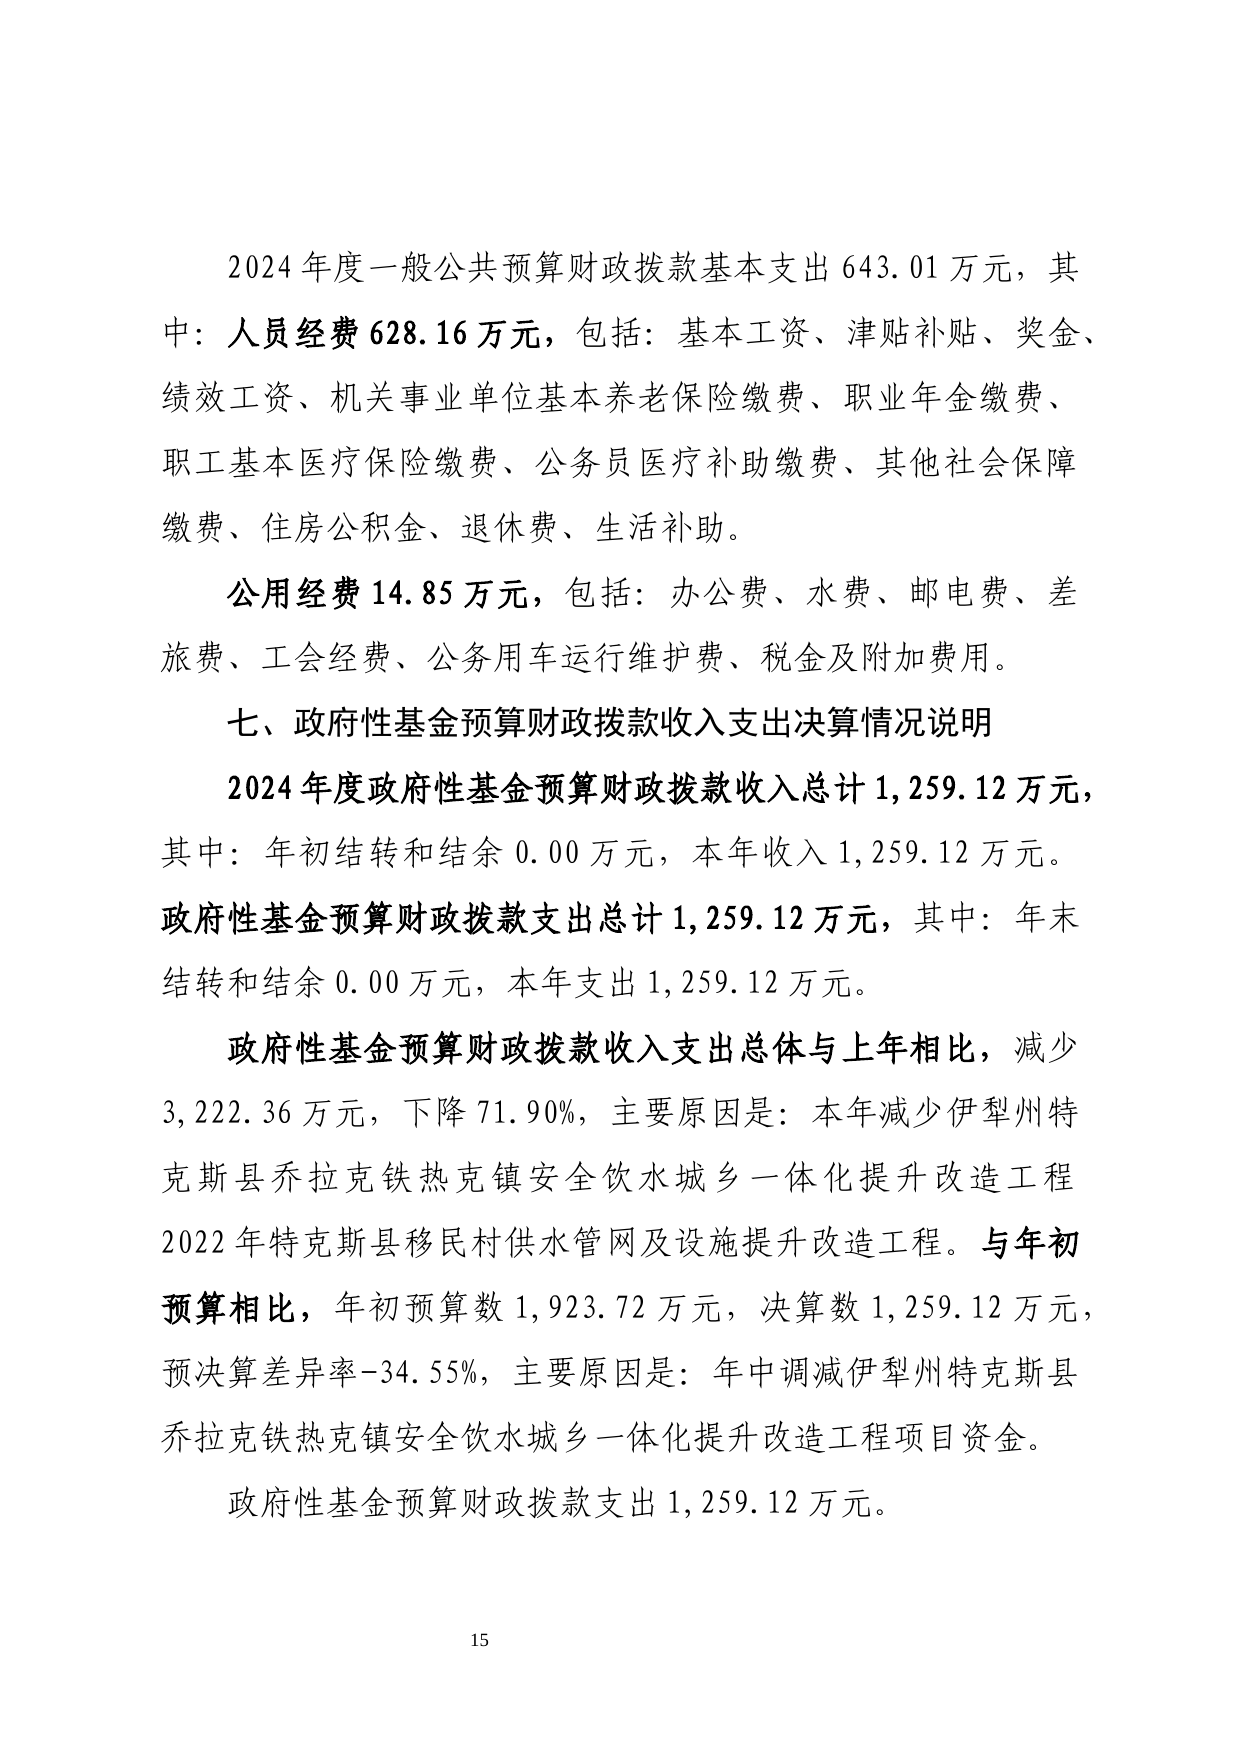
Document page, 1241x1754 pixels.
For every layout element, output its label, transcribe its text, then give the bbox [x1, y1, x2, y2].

text 政府性基金预算财政拨款收入支出总体与上年相比，减少3,222.36万元，下降71.90%，主要原因是：本年减少伊犁州特克斯县乔拉克铁热克镇安全饮水城乡一体化提升改造工程、2022年特克斯县移民村供水管网及设施提升改造工程。与年初预算相比，年初预算数1,923.72万元，决算数1,259.12万元，预决算差异率-34.55%，主要原因是：年中调减伊犁州特克斯县乔拉克铁热克镇安全饮水城乡一体化提升改造工程项目资金。 [159, 1013, 1081, 1468]
text 七、政府性基金预算财政拨款收入支出决算情况说明 [159, 688, 1081, 753]
text 公用经费14.85万元，包括：办公费、水费、邮电费、差旅费、工会经费、公务用车运行维护费、税金及附加费用。 [159, 558, 1081, 688]
text 2024年度政府性基金预算财政拨款收入总计1,259.12万元，其中：年初结转和结余0.00万元，本年收入1,259.12万元。政府性基金预算财政拨款支出总计1,259.12万元，其中：年末结转和结余0.00万元，本年支出1,259.12万元。 [159, 753, 1081, 1013]
text 政府性基金预算财政拨款支出1,259.12万元。 [159, 1468, 1081, 1533]
text 2024年度一般公共预算财政拨款基本支出643.01万元，其中：人员经费628.16万元，包括：基本工资、津贴补贴、奖金、绩效工资、机关事业单位基本养老保险缴费、职业年金缴费、职工基本医疗保险缴费、公务员医疗补助缴费、其他社会保障缴费、住房公积金、退休费、生活补助。 [159, 233, 1081, 558]
